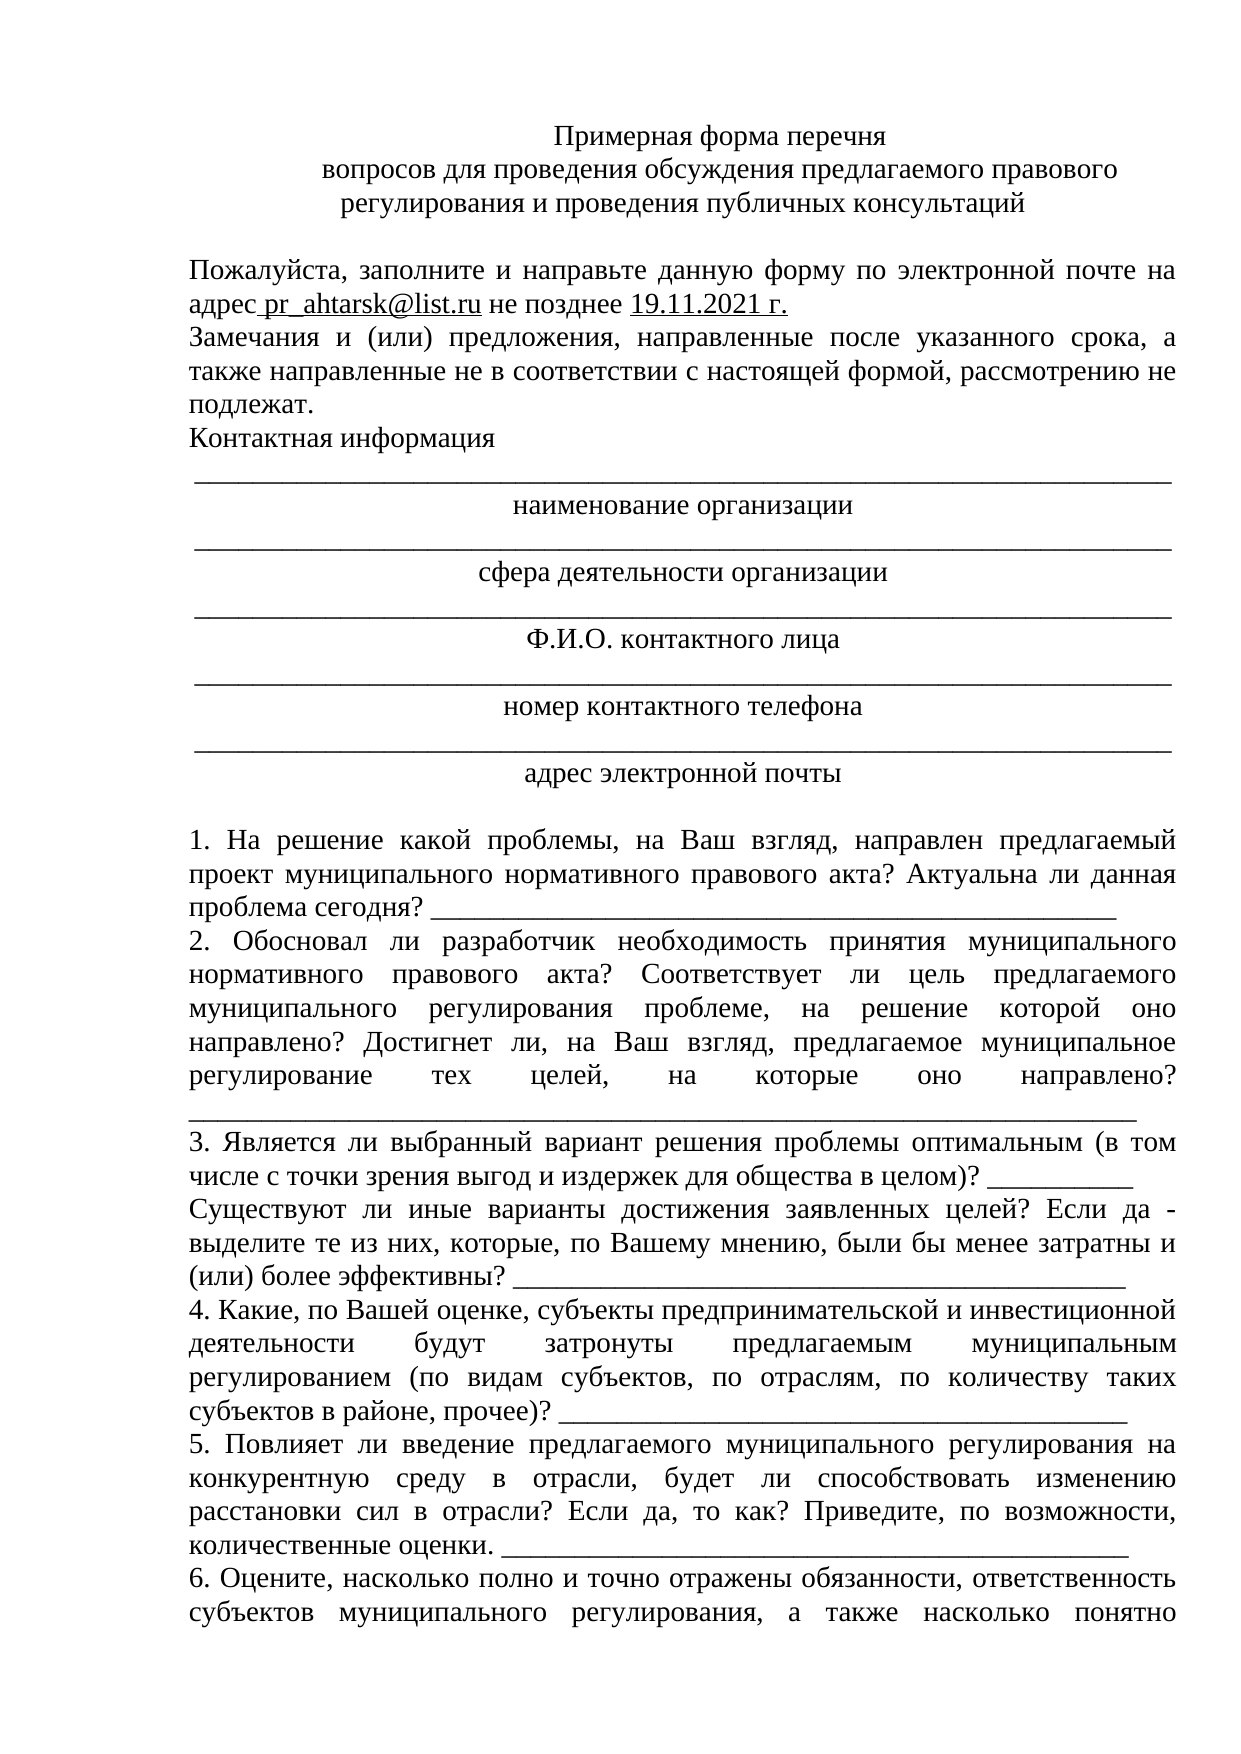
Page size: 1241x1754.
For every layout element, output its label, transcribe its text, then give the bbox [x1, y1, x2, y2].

table_cell 4. Какие, по Вашей оценке, субъекты предпринимательской и инвестиционной деятельности будут затронуты предлагаемым муниципальным регулированием (по видам субъектов, по отраслям, по количеству таких субъектов в районе, прочее)? _______________________________________ [177, 1292, 1188, 1426]
table_cell 5. Повлияет ли введение предлагаемого муниципального регулирования на конкурентную среду в отрасли, будет ли способствовать изменению расстановки сил в отрасли? Если да, то как? Приведите, по возможности, количественные оценки. ___________________________________________ [177, 1426, 1188, 1560]
table_cell 1. Ha решение какой проблемы, на Ваш взгляд, направлен предлагаемый проект муниципального нормативного правового акта? Актуальна ли данная проблема сегодня? _______________________________________________ [177, 823, 1188, 923]
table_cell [177, 1560, 1188, 1627]
table_cell 2. Обосновал ли разработчик необходимость принятия муниципального нормативного правового акта? Соответствует ли цель предлагаемого муниципального регулирования проблеме, на решение которой оно направлено? Достигнет ли, на Ваш взгляд, предлагаемое муниципальное регулирование тех целей, на которые оно направлено? _________________________________________________________________ [177, 923, 1188, 1124]
table_header Примерная форма перечня вопросов для проведения обсуждения предлагаемого правового регулирования и проведения публичных консультаций Пожалуйста, заполните и направьте данную форму по электронной почте на адрес pr_ahtarsk@list.ru не позднее 19.11.2021 г. Замечания и (или) предложения, направленные после указанного срока, а также направленные не в соответствии с настоящей формой, рассмотрению не подлежат. Контактная информация ___________________________________________________________________ наименование организации ___________________________________________________________________ сфера деятельности организации ___________________________________________________________________ Ф.И.О. контактного лица ___________________________________________________________________ номер контактного телефона ___________________________________________________________________ адрес электронной почты [177, 118, 1188, 822]
table_cell 3. Является ли выбранный вариант решения проблемы оптимальным (в том числе с точки зрения выгод и издержек для общества в целом)? __________ Существуют ли иные варианты достижения заявленных целей? Если да - выделите те из них, которые, по Вашему мнению, были бы менее затратны и (или) более эффективны? __________________________________________ [177, 1124, 1188, 1292]
